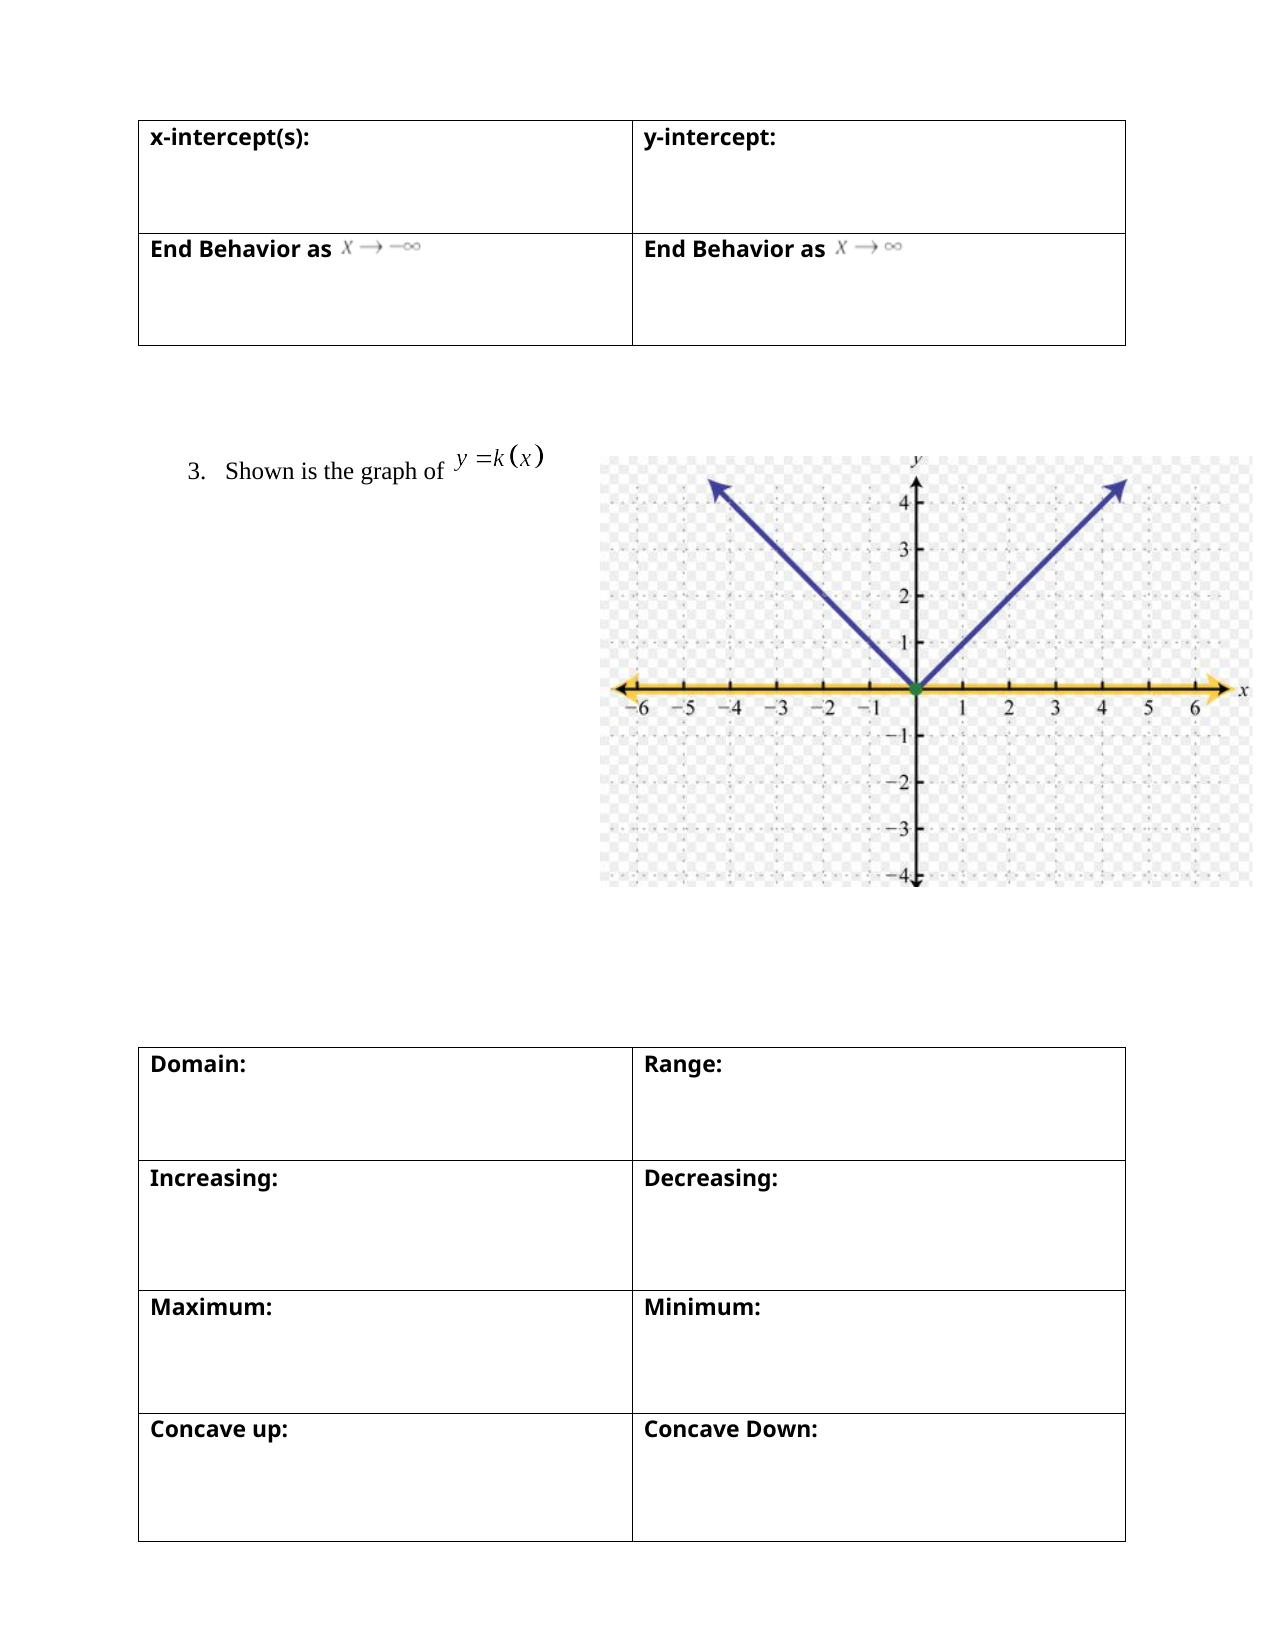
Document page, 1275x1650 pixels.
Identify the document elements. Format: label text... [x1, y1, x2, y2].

list Shown is the graph of [187, 439, 1125, 484]
table_cell End Behavior as [633, 234, 1125, 345]
table_cell Decreasing: [633, 1161, 1125, 1290]
table_header Domain: [139, 1048, 632, 1160]
table_cell Minimum: [633, 1291, 1125, 1412]
table_cell End Behavior as [139, 234, 632, 345]
picture [598, 456, 1253, 885]
table_cell y-intercept: [633, 121, 1125, 232]
table_cell x-intercept(s): [139, 121, 632, 232]
table_cell Concave Down: [633, 1414, 1125, 1541]
table_header Range: [633, 1048, 1125, 1160]
table_cell Maximum: [139, 1291, 632, 1412]
table_cell Concave up: [139, 1414, 632, 1541]
table_cell Increasing: [139, 1161, 632, 1290]
